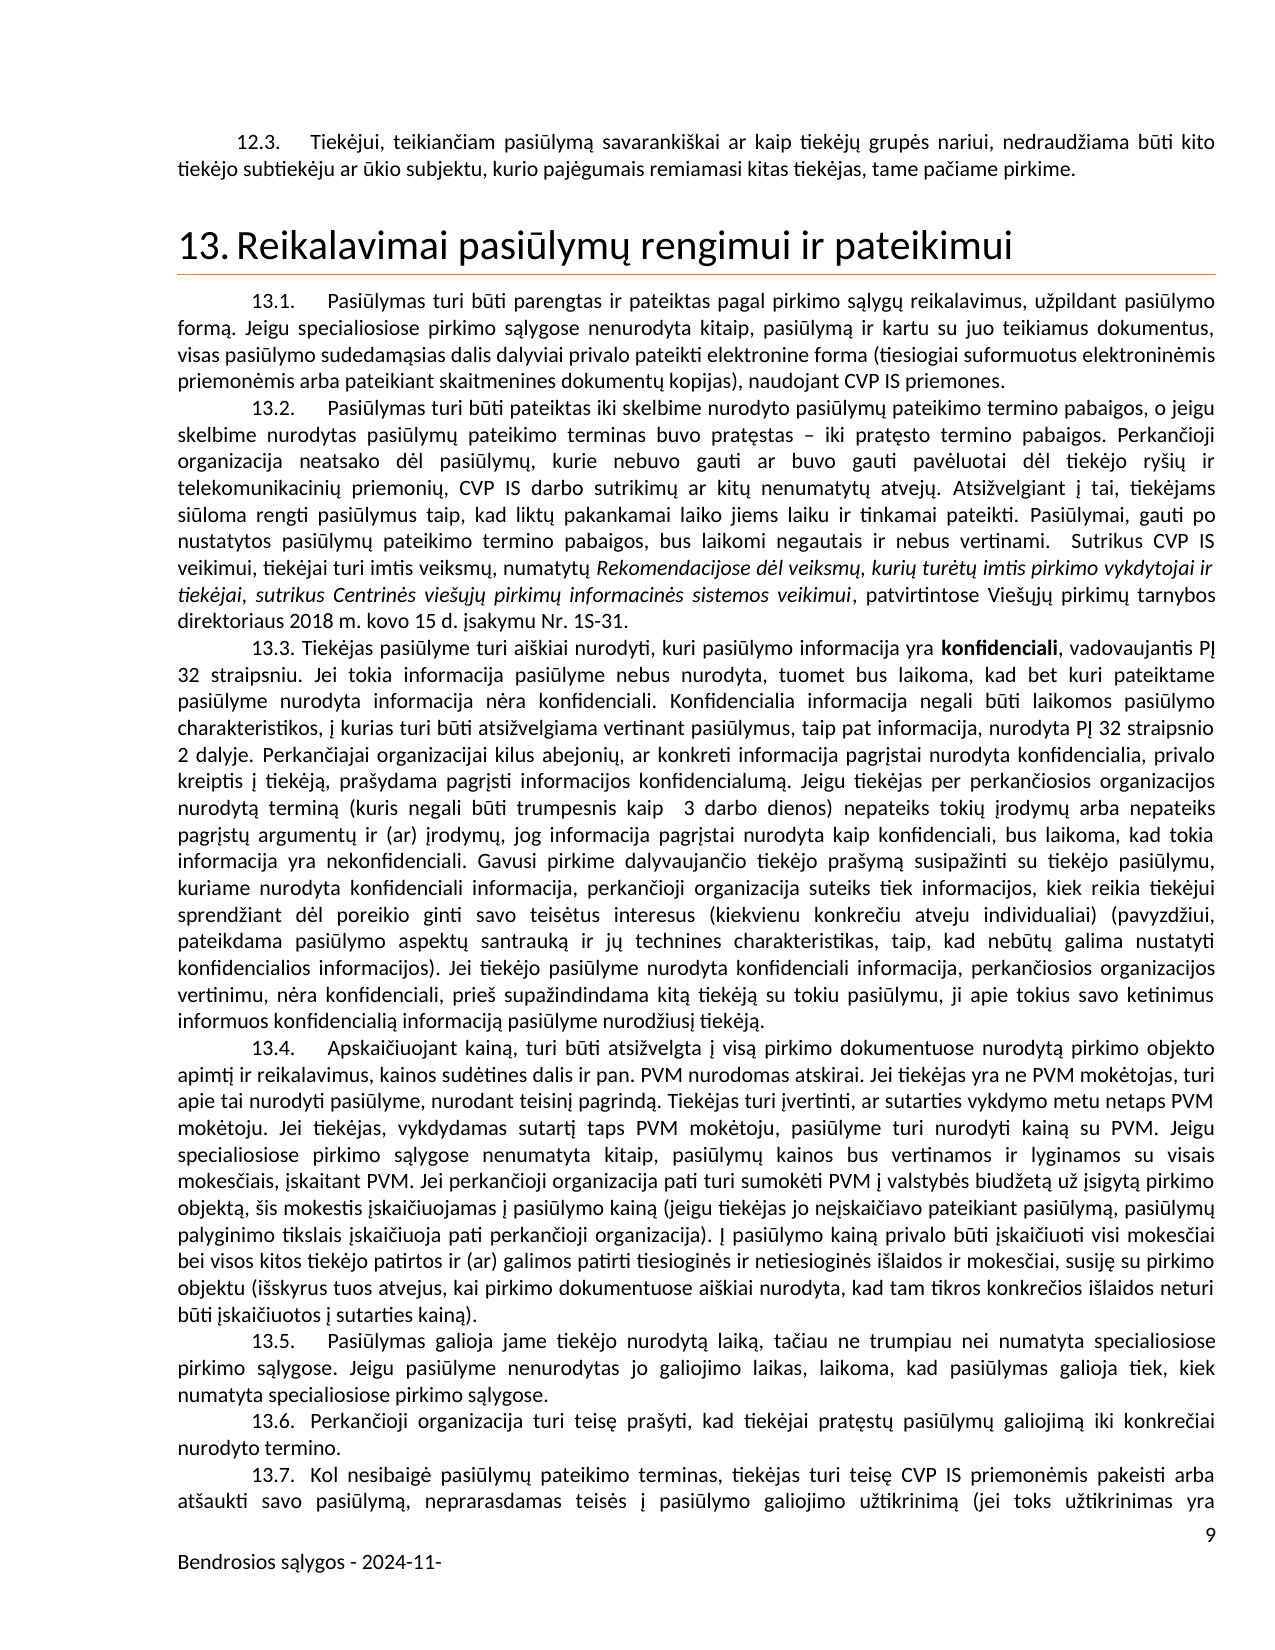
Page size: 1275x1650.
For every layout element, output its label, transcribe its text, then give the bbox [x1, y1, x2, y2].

list Pasiūlymas galioja jame tiekėjo nurodytą laiką, tačiau ne trumpiau nei numatyta specialiosiose pirkimo sąlygose. Jeigu pasiūlyme nenurodytas jo galiojimo laikas, laikoma, kad pasiūlymas galioja tiek, kiek numatyta specialiosiose pirkimo sąlygose. [177, 1328, 1216, 1408]
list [177, 1461, 1216, 1514]
list Pasiūlymas turi būti pateiktas iki skelbime nurodyto pasiūlymų pateikimo termino pabaigos, o jeigu skelbime nurodytas pasiūlymų pateikimo terminas buvo pratęstas – iki pratęsto termino pabaigos. Perkančioji organizacija neatsako dėl pasiūlymų, kurie nebuvo gauti ar buvo gauti pavėluotai dėl tiekėjo ryšių ir telekomunikacinių priemonių, CVP IS darbo sutrikimų ar kitų nenumatytų atvejų. Atsižvelgiant į tai, tiekėjams siūloma rengti pasiūlymus taip, kad liktų pakankamai laiko jiems laiku ir tinkamai pateikti. Pasiūlymai, gauti po nustatytos pasiūlymų pateikimo termino pabaigos, bus laikomi negautais ir nebus vertinami. Sutrikus CVP IS veikimui, tiekėjai turi imtis veiksmų, numatytų Rekomendacijose dėl veiksmų, kurių turėtų imtis pirkimo vykdytojai ir tiekėjai, sutrikus Centrinės viešųjų pirkimų informacinės sistemos veikimui, patvirtintose Viešųjų pirkimų tarnybos direktoriaus 2018 m. kovo 15 d. įsakymu Nr. 1S-31. [177, 394, 1216, 581]
subtitle Reikalavimai pasiūlymų rengimui ir pateikimui [177, 219, 1216, 274]
list Perkančioji organizacija turi teisę prašyti, kad tiekėjai pratęstų pasiūlymų galiojimą iki konkrečiai nurodyto termino. [177, 1408, 1216, 1461]
list Apskaičiuojant kainą, turi būti atsižvelgta į visą pirkimo dokumentuose nurodytą pirkimo objekto apimtį ir reikalavimus, kainos sudėtines dalis ir pan. PVM nurodomas atskirai. Jei tiekėjas yra ne PVM mokėtojas, turi apie tai nurodyti pasiūlyme, nurodant teisinį pagrindą. Tiekėjas turi įvertinti, ar sutarties vykdymo metu netaps PVM mokėtoju. Jei tiekėjas, vykdydamas sutartį taps PVM mokėtoju, pasiūlyme turi nurodyti kainą su PVM. Jeigu specialiosiose pirkimo sąlygose nenumatyta kitaip, pasiūlymų kainos bus vertinamos ir lyginamos su visais mokesčiais, įskaitant PVM. Jei perkančioji organizacija pati turi sumokėti PVM į valstybės biudžetą už įsigytą pirkimo objektą, šis mokestis įskaičiuojamas į pasiūlymo kainą (jeigu tiekėjas jo neįskaičiavo pateikiant pasiūlymą, pasiūlymų palyginimo tikslais įskaičiuoja pati perkančioji organizacija). Į pasiūlymo kainą privalo būti įskaičiuoti visi mokesčiai bei visos kitos tiekėjo patirtos ir (ar) galimos patirti tiesioginės ir netiesioginės išlaidos ir mokesčiai, susiję su pirkimo objektu (išskyrus tuos atvejus, kai pirkimo dokumentuose aiškiai nurodyta, kad tam tikros konkrečios išlaidos neturi būti įskaičiuotos į sutarties kainą). [177, 1034, 1216, 1328]
list Pasiūlymas turi būti parengtas ir pateiktas pagal pirkimo sąlygų reikalavimus, užpildant pasiūlymo formą. Jeigu specialiosiose pirkimo sąlygose nenurodyta kitaip, pasiūlymą ir kartu su juo teikiamus dokumentus, visas pasiūlymo sudedamąsias dalis dalyviai privalo pateikti elektronine forma (tiesiogiai suformuotus elektroninėmis priemonėmis arba pateikiant skaitmenines dokumentų kopijas), naudojant CVP IS priemones. [177, 288, 1216, 394]
list Tiekėjui, teikiančiam pasiūlymą savarankiškai ar kaip tiekėjų grupės nariui, nedraudžiama būti kito tiekėjo subtiekėju ar ūkio subjektu, kurio pajėgumais remiamasi kitas tiekėjas, tame pačiame pirkime. [177, 128, 1216, 182]
text 13.3. Tiekėjas pasiūlyme turi aiškiai nurodyti, kuri pasiūlymo informacija yra konfidenciali, vadovaujantis PĮ 32 straipsniu. Jei tokia informacija pasiūlyme nebus nurodyta, tuomet bus laikoma, kad bet kuri pateiktame pasiūlyme nurodyta informacija nėra konfidenciali. Konfidencialia informacija negali būti laikomos pasiūlymo charakteristikos, į kurias turi būti atsižvelgiama vertinant pasiūlymus, taip pat informacija, nurodyta PĮ 32 straipsnio 2 dalyje. Perkančiajai organizacijai kilus abejonių, ar konkreti informacija pagrįstai nurodyta konfidencialia, privalo kreiptis į tiekėją, prašydama pagrįsti informacijos konfidencialumą. Jeigu tiekėjas per perkančiosios organizacijos nurodytą terminą (kuris negali būti trumpesnis kaip 3 darbo dienos) nepateiks tokių įrodymų arba nepateiks pagrįstų argumentų ir (ar) įrodymų, jog informacija pagrįstai nurodyta kaip konfidenciali, bus laikoma, kad tokia informacija yra nekonfidenciali. Gavusi pirkime dalyvaujančio tiekėjo prašymą susipažinti su tiekėjo pasiūlymu, kuriame nurodyta konfidenciali informacija, perkančioji organizacija suteiks tiek informacijos, kiek reikia tiekėjui sprendžiant dėl poreikio ginti savo teisėtus interesus (kiekvienu konkrečiu atveju individualiai) (pavyzdžiui, pateikdama pasiūlymo aspektų santrauką ir jų technines charakteristikas, taip, kad nebūtų galima nustatyti konfidencialios informacijos). Jei tiekėjo pasiūlyme nurodyta konfidenciali informacija, perkančiosios organizacijos vertinimu, nėra konfidenciali, prieš supažindindama kitą tiekėją su tokiu pasiūlymu, ji apie tokius savo ketinimus informuos konfidencialią informaciją pasiūlyme nurodžiusį tiekėją. [177, 634, 1216, 954]
